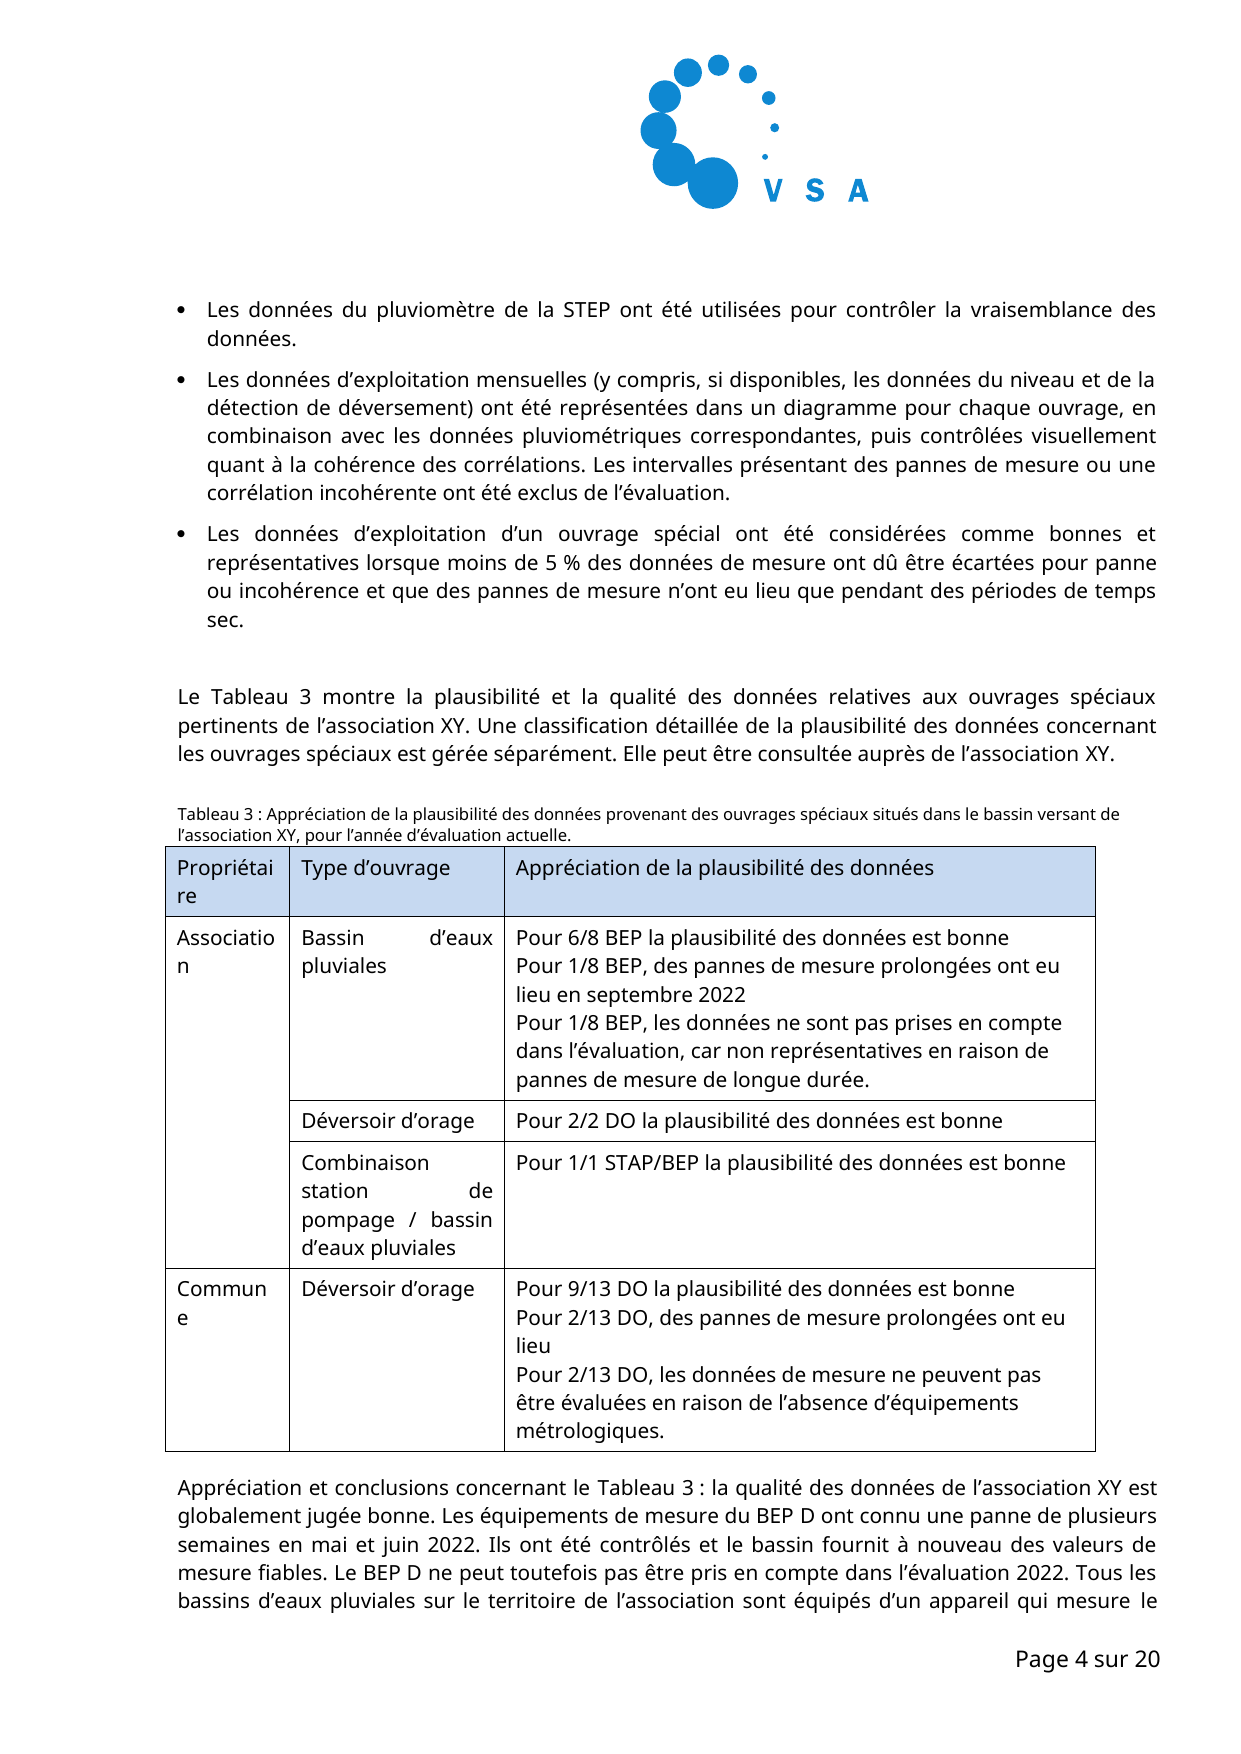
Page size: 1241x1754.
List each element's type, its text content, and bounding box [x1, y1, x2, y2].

text Le tableau 3 montre la plausibilité et la qualité des données relatives aux ouvrages spéciaux pertinents de l’association XY. Une classification détaillée de la plausibilité des données concernant les ouvrages spéciaux est gérée séparément. Elle peut être consultée auprès de l’association XY. [177, 682, 1157, 768]
table_cell Pour 6/8 BEP la plausibilité des données est bonne Pour 1/8 BEP, des pannes de mesure prolongées ont eu lieu en septembre 2022 Pour 1/8 BEP, les données ne sont pas prises en compte dans l’évaluation, car non représentatives en raison de pannes de mesure de longue durée. [505, 917, 1095, 1099]
list Les données d’exploitation d’un ouvrage spécial ont été considérées comme bonnes et représentatives lorsque moins de 5 % des données de mesure ont dû être écartées pour panne ou incohérence et que des pannes de mesure n’ont eu lieu que pendant des périodes de temps sec. [177, 519, 1157, 633]
table_cell Déversoir d’orage [290, 1269, 504, 1451]
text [177, 1473, 1157, 1615]
table_cell Combinaison station de pompage / bassin d’eaux pluviales [290, 1142, 504, 1267]
text Tableau 3 : Appréciation de la plausibilité des données provenant des ouvrages spéciaux situés dans le bassin versant de l’association XY, pour l’année d’évaluation actuelle. [177, 802, 1157, 846]
table_cell Bassin d’eaux pluviales [290, 917, 504, 1099]
table_cell Pour 9/13 DO la plausibilité des données est bonne Pour 2/13 DO, des pannes de mesure prolongées ont eu lieu Pour 2/13 DO, les données de mesure ne peuvent pas être évaluées en raison de l’absence d’équipements métrologiques. [505, 1269, 1095, 1451]
table_cell Association [166, 917, 289, 1267]
table_header Type d’ouvrage [290, 847, 504, 916]
table_header Appréciation de la plausibilité des données [505, 847, 1095, 916]
table_cell Déversoir d’orage [290, 1101, 504, 1141]
table_cell Pour 2/2 DO la plausibilité des données est bonne [505, 1101, 1095, 1141]
table_header Propriétaire [166, 847, 289, 916]
table_cell Pour 1/1 STAP/BEP la plausibilité des données est bonne [505, 1142, 1095, 1267]
list Les données d’exploitation mensuelles (y compris, si disponibles, les données du niveau et de la détection de déversement) ont été représentées dans un diagramme pour chaque ouvrage, en combinaison avec les données pluviométriques correspondantes, puis contrôlées visuellement quant à la cohérence des corrélations. Les intervalles présentant des pannes de mesure ou une corrélation incohérente ont été exclus de l’évaluation. [177, 365, 1157, 507]
list Les données du pluviomètre de la STEP ont été utilisées pour contrôler la vraisemblance des données. [177, 295, 1157, 352]
table_cell Commune [166, 1269, 289, 1451]
